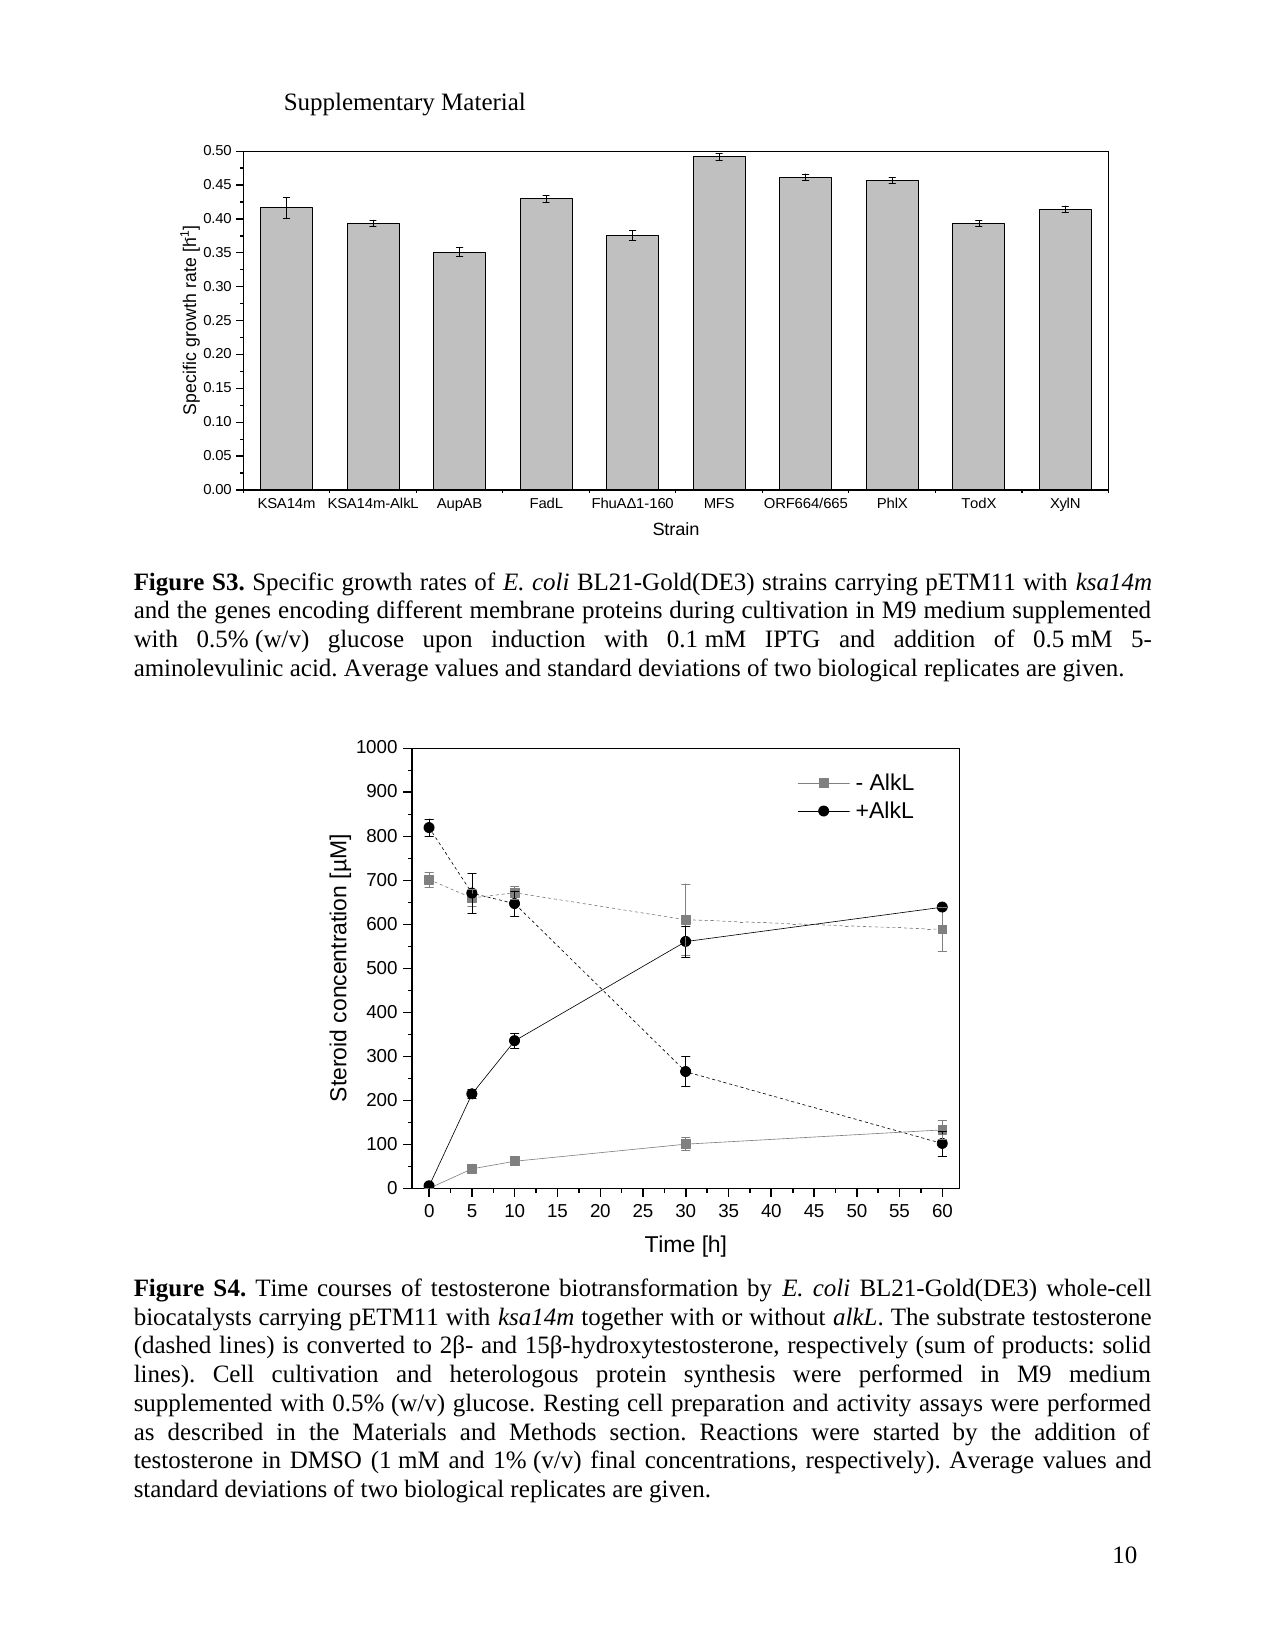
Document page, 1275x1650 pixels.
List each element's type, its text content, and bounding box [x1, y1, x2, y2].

text Figure S4. Time courses of testosterone biotransformation by E. coli BL21-Gold(DE3) whole-cell biocatalysts carrying pETM11 with ksa14m together with or without alkL. The substrate testosterone (dashed lines) is converted to 2β- and 15β-hydroxytestosterone, respectively (sum of products: solid lines). Cell cultivation and heterologous protein synthesis were performed in M9 medium supplemented with 0.5% (w/v) glucose. Resting cell preparation and activity assays were performed as described in the Materials and Methods section. Reactions were started by the addition of testosterone in DMSO (1 mM and 1% (v/v) final concentrations, respectively). Average values and standard deviations of two biological replicates are given. [133, 1273, 1152, 1503]
text Figure S3. Specific growth rates of E. coli BL21-Gold(DE3) strains carrying pETM11 with ksa14m and the genes encoding different membrane proteins during cultivation in M9 medium supplemented with 0.5% (w/v) glucose upon induction with 0.1 mM IPTG and addition of 0.5 mM 5-aminolevulinic acid. Average values and standard deviations of two biological replicates are given. [133, 567, 1152, 682]
